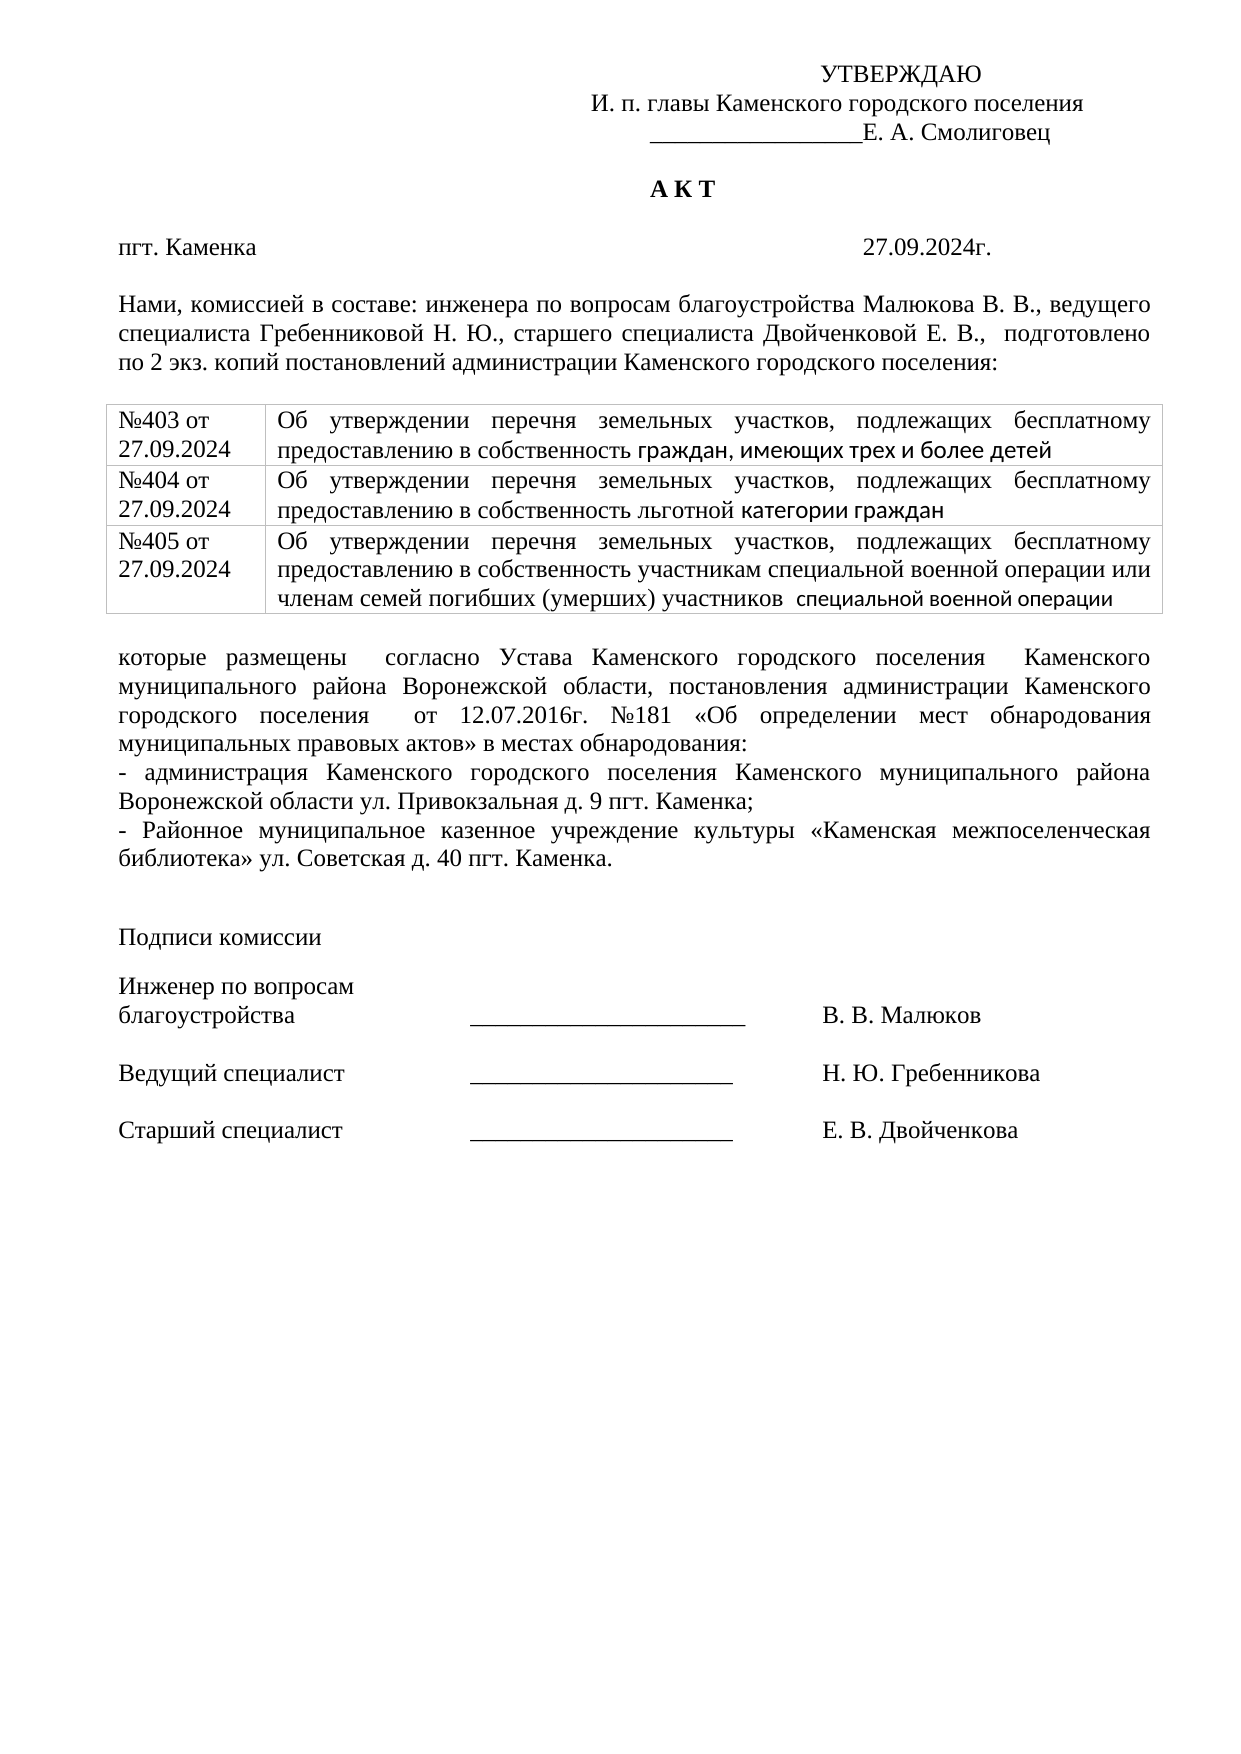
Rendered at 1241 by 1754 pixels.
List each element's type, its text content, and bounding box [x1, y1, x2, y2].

table_cell Ведущий специалист [107, 1029, 459, 1115]
table_header №403 от 27.09.2024 [107, 405, 265, 464]
table_cell Об утверждении перечня земельных участков, подлежащих бесплатному предоставлению в собственность льготной категории граждан [266, 466, 1162, 525]
table_cell _____________________ [459, 1115, 811, 1173]
text И. п. главы Каменского городского поселения [591, 88, 1152, 117]
table_cell Об утверждении перечня земельных участков, подлежащих бесплатному предоставлению в собственность участникам специальной военной операции или членам семей погибших (умерших) участников специальной военной операции [266, 526, 1162, 612]
table_cell №404 от 27.09.2024 [107, 466, 265, 525]
text _________________Е. А. Смолиговец [650, 117, 1152, 145]
text - администрация Каменского городского поселения Каменского муниципального района Воронежской области ул. Привокзальная д. 9 пгт. Каменка; [118, 757, 1152, 815]
table_header Инженер по вопросам благоустройства [107, 971, 459, 1029]
text - Районное муниципальное казенное учреждение культуры «Каменская межпоселенческая библиотека» ул. Советская д. 40 пгт. Каменка. [118, 815, 1152, 872]
table_cell №405 от 27.09.2024 [107, 526, 265, 612]
table_cell Е. В. Двойченкова [811, 1115, 1163, 1173]
text А К Т [650, 174, 1152, 203]
text Подписи комиссии [118, 922, 1152, 951]
table_header ______________________ [459, 971, 811, 1029]
table_cell Старший специалист [107, 1115, 459, 1173]
table_cell _____________________ [459, 1029, 811, 1115]
table_header Об утверждении перечня земельных участков, подлежащих бесплатному предоставлению в собственность граждан, имеющих трех и более детей [266, 405, 1162, 464]
text УТВЕРЖДАЮ [650, 59, 1152, 88]
text пгт. Каменка 27.09.2024г. [118, 232, 1152, 260]
text Нами, комиссией в составе: инженера по вопросам благоустройства Малюкова В. В., ведущего специалиста Гребенниковой Н. Ю., старшего специалиста Двойченковой Е. В., подготовлено по 2 экз. копий постановлений администрации Каменского городского поселения: [118, 289, 1152, 375]
text которые размещены согласно Устава Каменского городского поселения Каменского муниципального района Воронежской области, постановления администрации Каменского городского поселения от 12.07.2016г. №181 «Об определении мест обнародования муниципальных правовых актов» в местах обнародования: [118, 642, 1152, 757]
table_cell Н. Ю. Гребенникова [811, 1029, 1163, 1115]
table_header В. В. Малюков [811, 971, 1163, 1029]
